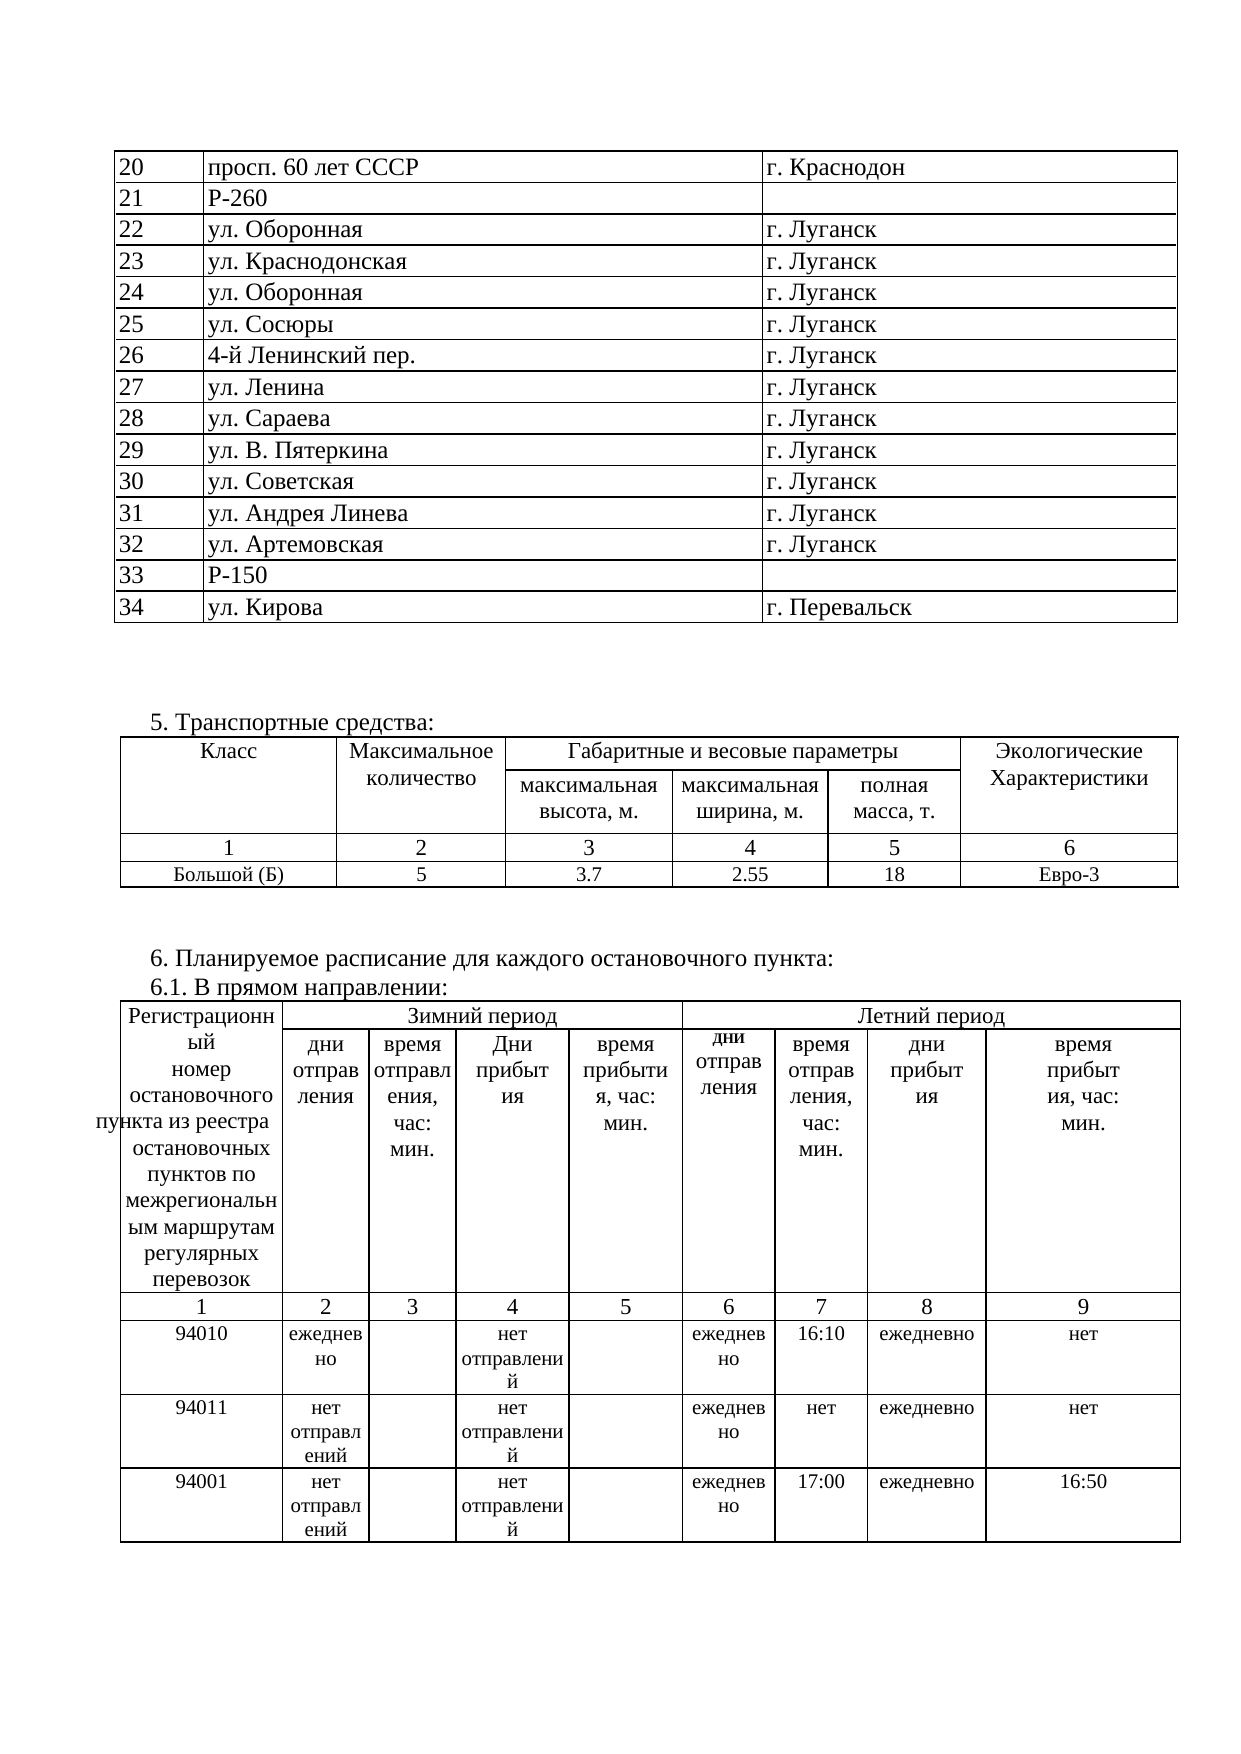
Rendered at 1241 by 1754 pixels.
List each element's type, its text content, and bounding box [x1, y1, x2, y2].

table_cell 2 [283, 1293, 368, 1320]
table_cell 5 [570, 1293, 682, 1320]
table_cell нет отправлений [283, 1395, 368, 1467]
table_cell просп. 60 лет СССР [204, 152, 762, 181]
table_cell 5 [337, 862, 505, 886]
table_cell 94011 [121, 1395, 282, 1467]
table_cell Р-150 [204, 561, 762, 590]
table_cell г. Луганск [763, 496, 1177, 527]
table_cell 34 [115, 591, 203, 622]
table_cell 6 [683, 1293, 774, 1320]
table_header Экологические Характеристики [961, 738, 1177, 833]
table_cell дни прибыт ия [868, 1030, 985, 1292]
table_cell ул. Оборонная [204, 277, 762, 307]
table_cell 24 [115, 277, 203, 307]
table_cell Большой (Б) [121, 862, 336, 886]
table_cell 6 [961, 834, 1177, 861]
table_cell 8 [868, 1293, 985, 1320]
table_cell ул. Краснодонская [204, 246, 762, 276]
table_header Летний период [683, 1002, 1180, 1028]
table_cell г. Луганск [763, 402, 1177, 433]
table_cell 27 [115, 371, 203, 402]
table_cell [370, 1469, 455, 1541]
table_cell ул. В. Пятеркина [204, 435, 762, 464]
table_cell время отправ ления, час: мин. [776, 1030, 867, 1292]
text 6.1. В прямом направлении: [150, 972, 1090, 1000]
table_cell ул. Сосюры [204, 309, 762, 339]
table_cell г. Луганск [763, 213, 1177, 244]
table_cell ежедневно [868, 1395, 985, 1467]
table_cell г. Луганск [763, 528, 1177, 559]
table_header Зимний период [283, 1002, 682, 1028]
table_cell максимальная высота, м. [506, 771, 672, 833]
table_cell г. Луганск [763, 339, 1177, 370]
table_cell 26 [115, 340, 203, 370]
table_cell нет [776, 1395, 867, 1467]
table_cell 32 [115, 529, 203, 559]
table_cell 16:10 [776, 1321, 867, 1393]
table_cell 29 [115, 434, 203, 464]
table_cell 3 [370, 1293, 455, 1320]
table_cell ДНИ отправ ления [683, 1030, 774, 1292]
table_cell 3.7 [506, 862, 672, 886]
table_cell ежедневно [868, 1469, 985, 1541]
table_header Габаритные и весовые параметры [506, 738, 960, 769]
table_cell нет отправлений [283, 1469, 368, 1541]
table_cell ежедневно [283, 1321, 368, 1393]
table_cell [370, 1321, 455, 1393]
table_cell 18 [829, 862, 960, 886]
table_cell 33 [115, 560, 203, 590]
table_cell г. Перевальск [763, 590, 1177, 622]
table_cell ул. Ленина [204, 372, 762, 402]
table_cell 94010 [121, 1321, 282, 1393]
table_cell г. Луганск [763, 244, 1177, 276]
table_cell Евро-3 [961, 862, 1177, 886]
table_cell [763, 559, 1177, 590]
table_cell ул. Андрея Линева [204, 498, 762, 527]
table_cell 17:00 [776, 1469, 867, 1541]
table_cell Дни прибыт ия [457, 1030, 568, 1292]
table_cell 25 [115, 308, 203, 339]
table_cell ежедневно [683, 1395, 774, 1467]
table_header Класс [121, 738, 336, 833]
table_cell г. Луганск [763, 276, 1177, 307]
table_cell 2 [337, 834, 505, 861]
table_cell 9 [987, 1293, 1180, 1320]
table_cell время прибыти я, час: мин. [570, 1030, 682, 1292]
table_cell время прибыт ия, час: мин. [987, 1030, 1180, 1292]
table_cell [570, 1469, 682, 1541]
table_cell 28 [115, 403, 203, 433]
table_cell 22 [115, 214, 203, 244]
table_cell 1 [121, 1293, 282, 1320]
table_cell ул. Артемовская [204, 529, 762, 559]
table_cell 4 [673, 834, 827, 861]
table_cell 1 [121, 834, 336, 861]
table_cell 30 [115, 466, 203, 496]
text 5. Транспортные средства: [150, 707, 1090, 736]
text 6. Планируемое расписание для каждого остановочного пункта: [150, 943, 1090, 972]
table_cell нет отправлений [457, 1395, 568, 1467]
table_cell [570, 1321, 682, 1393]
table_cell [763, 181, 1177, 213]
table_cell 5 [829, 834, 960, 861]
table_cell нет [987, 1395, 1180, 1467]
table_cell г. Луганск [763, 370, 1177, 402]
table_cell г. Краснодон [763, 152, 1177, 181]
table_cell нет отправлений [457, 1321, 568, 1393]
table_cell ежедневно [683, 1321, 774, 1393]
table_cell 16:50 [987, 1469, 1180, 1541]
table_cell ул. Советская [204, 466, 762, 496]
table_header Регистрационный номер остановочного пункта из реестра остановочных пунктов по межрегиональным маршрутам регулярных перевозок [121, 1002, 282, 1292]
table_cell г. Луганск [763, 465, 1177, 496]
table_cell Р-260 [204, 183, 762, 213]
table_cell 20 [115, 152, 203, 181]
table_cell 4 [457, 1293, 568, 1320]
table_cell ул. Оборонная [204, 215, 762, 244]
table_cell ул. Кирова [204, 592, 762, 622]
table_cell 23 [115, 245, 203, 276]
table_header Максимальное количество [337, 738, 505, 833]
table_cell г. Луганск [763, 307, 1177, 339]
table_cell максимальная ширина, м. [673, 771, 827, 833]
table_cell время отправл ения, час: мин. [370, 1030, 455, 1292]
table_cell 31 [115, 497, 203, 527]
table_cell 3 [506, 834, 672, 861]
table_cell нет [987, 1321, 1180, 1393]
table_cell ул. Сараева [204, 403, 762, 433]
table_cell 7 [776, 1293, 867, 1320]
table_cell ежедневно [683, 1469, 774, 1541]
table_cell полная масса, т. [829, 771, 960, 833]
table_cell 4-й Ленинский пер. [204, 340, 762, 370]
table_cell 94001 [121, 1469, 282, 1541]
table_cell дни отправ ления [283, 1030, 368, 1292]
table_cell ежедневно [868, 1321, 985, 1393]
table_cell [370, 1395, 455, 1467]
table_cell 2.55 [673, 862, 827, 886]
table_cell 21 [115, 183, 203, 213]
table_cell нет отправлений [457, 1469, 568, 1541]
table_cell [570, 1395, 682, 1467]
table_cell г. Луганск [763, 433, 1177, 464]
